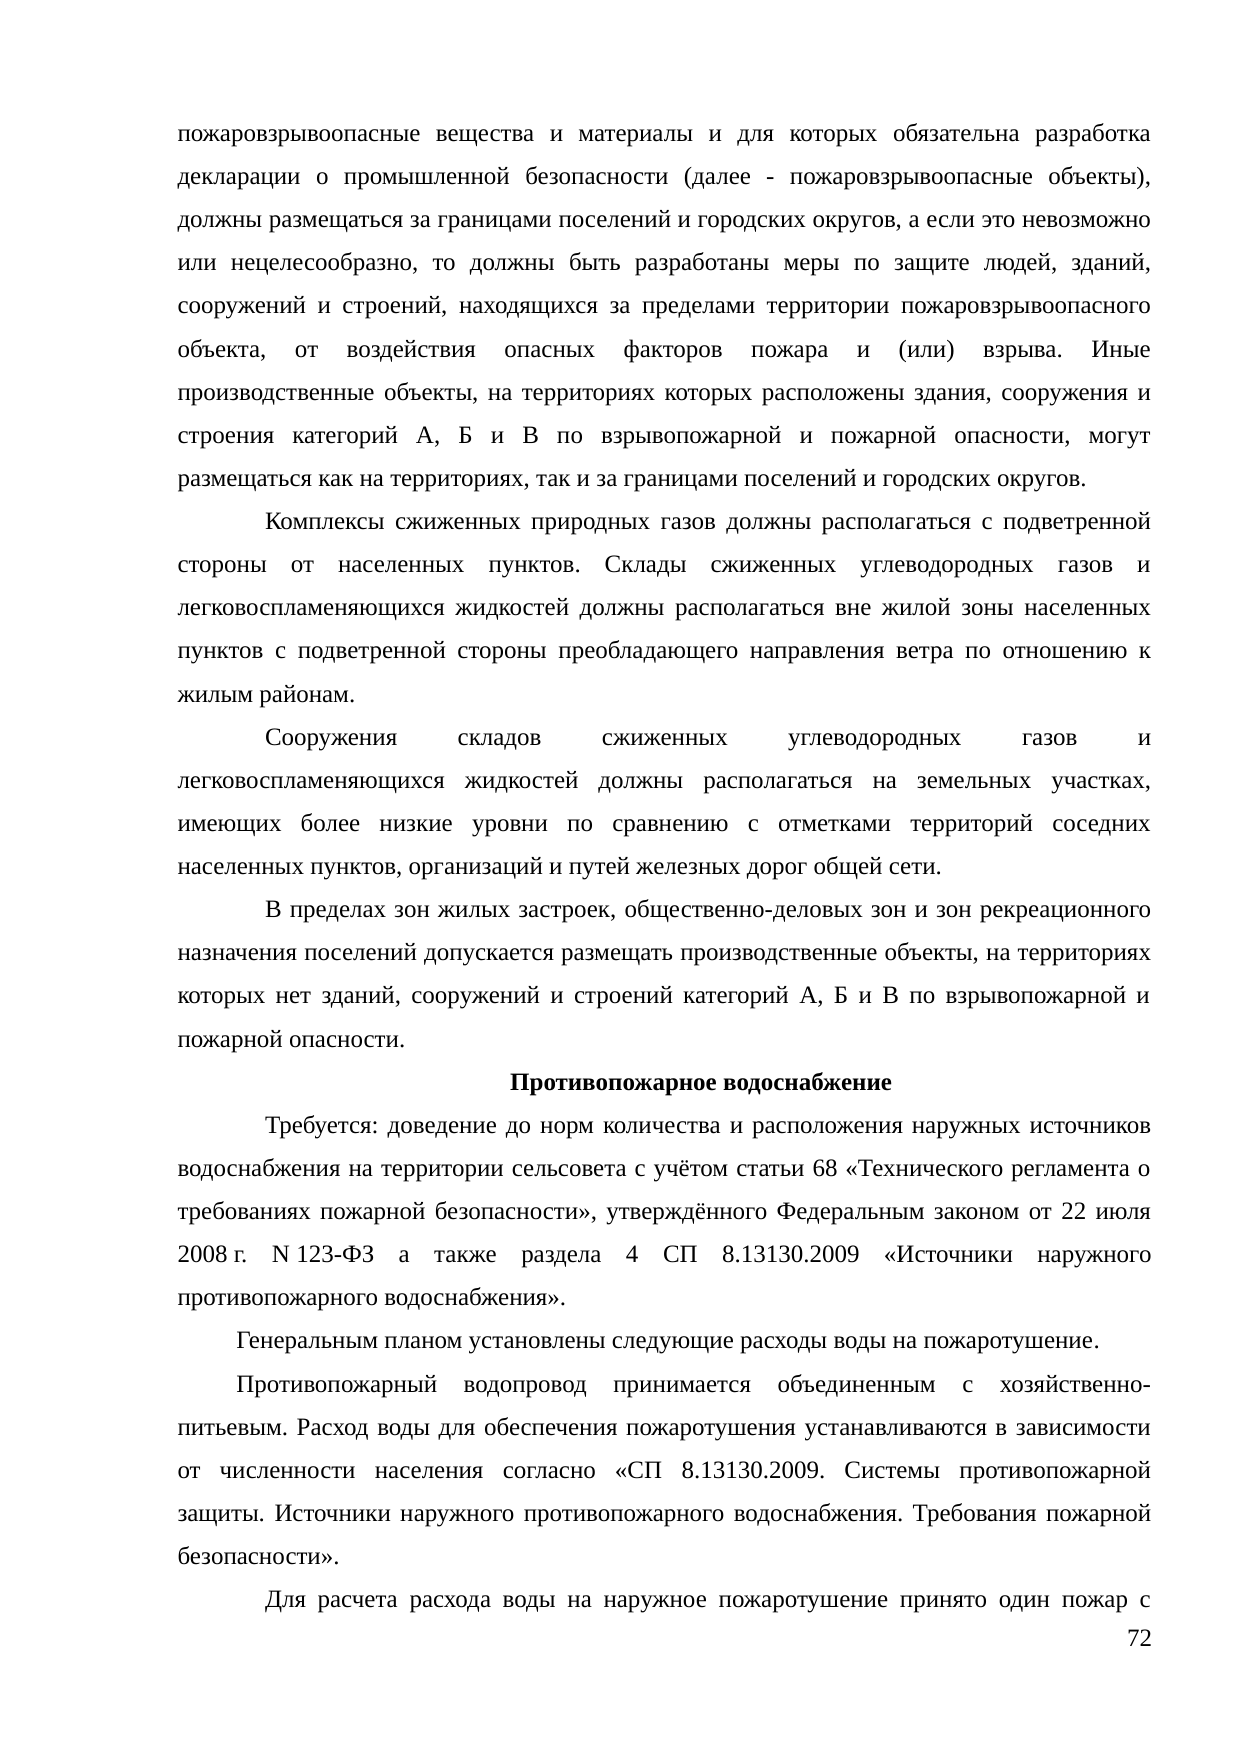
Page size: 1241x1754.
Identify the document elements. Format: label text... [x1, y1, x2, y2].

text Сооружения складов сжиженных углеводородных газов и легковоспламеняющихся жидкостей должны располагаться на земельных участках, имеющих более низкие уровни по сравнению с отметками территорий соседних населенных пунктов, организаций и путей железных дорог общей сети. [177, 722, 1152, 880]
text Противопожарное водоснабжение [177, 1067, 1152, 1096]
text Противопожарный водопровод принимается объединенным с хозяйственно-питьевым. Расход воды для обеспечения пожаротушения устанавливаются в зависимости от численности населения согласно «СП 8.13130.2009. Системы противопожарной защиты. Источники наружного противопожарного водоснабжения. Требования пожарной безопасности». [177, 1369, 1152, 1570]
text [177, 1584, 1152, 1613]
text Требуется: доведение до норм количества и расположения наружных источников водоснабжения на территории сельсовета с учётом статьи 68 «Технического регламента о требованиях пожарной безопасности», утверждённого Федеральным законом от 22 июля 2008 г. N 123-ФЗ а также раздела 4 СП 8.13130.2009 «Источники наружного противопожарного водоснабжения». [177, 1110, 1152, 1311]
text В пределах зон жилых застроек, общественно-деловых зон и зон рекреационного назначения поселений допускается размещать производственные объекты, на территориях которых нет зданий, сооружений и строений категорий А, Б и В по взрывопожарной и пожарной опасности. [177, 894, 1152, 1052]
text Комплексы сжиженных природных газов должны располагаться с подветренной стороны от населенных пунктов. Склады сжиженных углеводородных газов и легковоспламеняющихся жидкостей должны располагаться вне жилой зоны населенных пунктов с подветренной стороны преобладающего направления ветра по отношению к жилым районам. [177, 506, 1152, 707]
text Генеральным планом установлены следующие расходы воды на пожаротушение. [177, 1326, 1152, 1354]
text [177, 118, 1152, 492]
